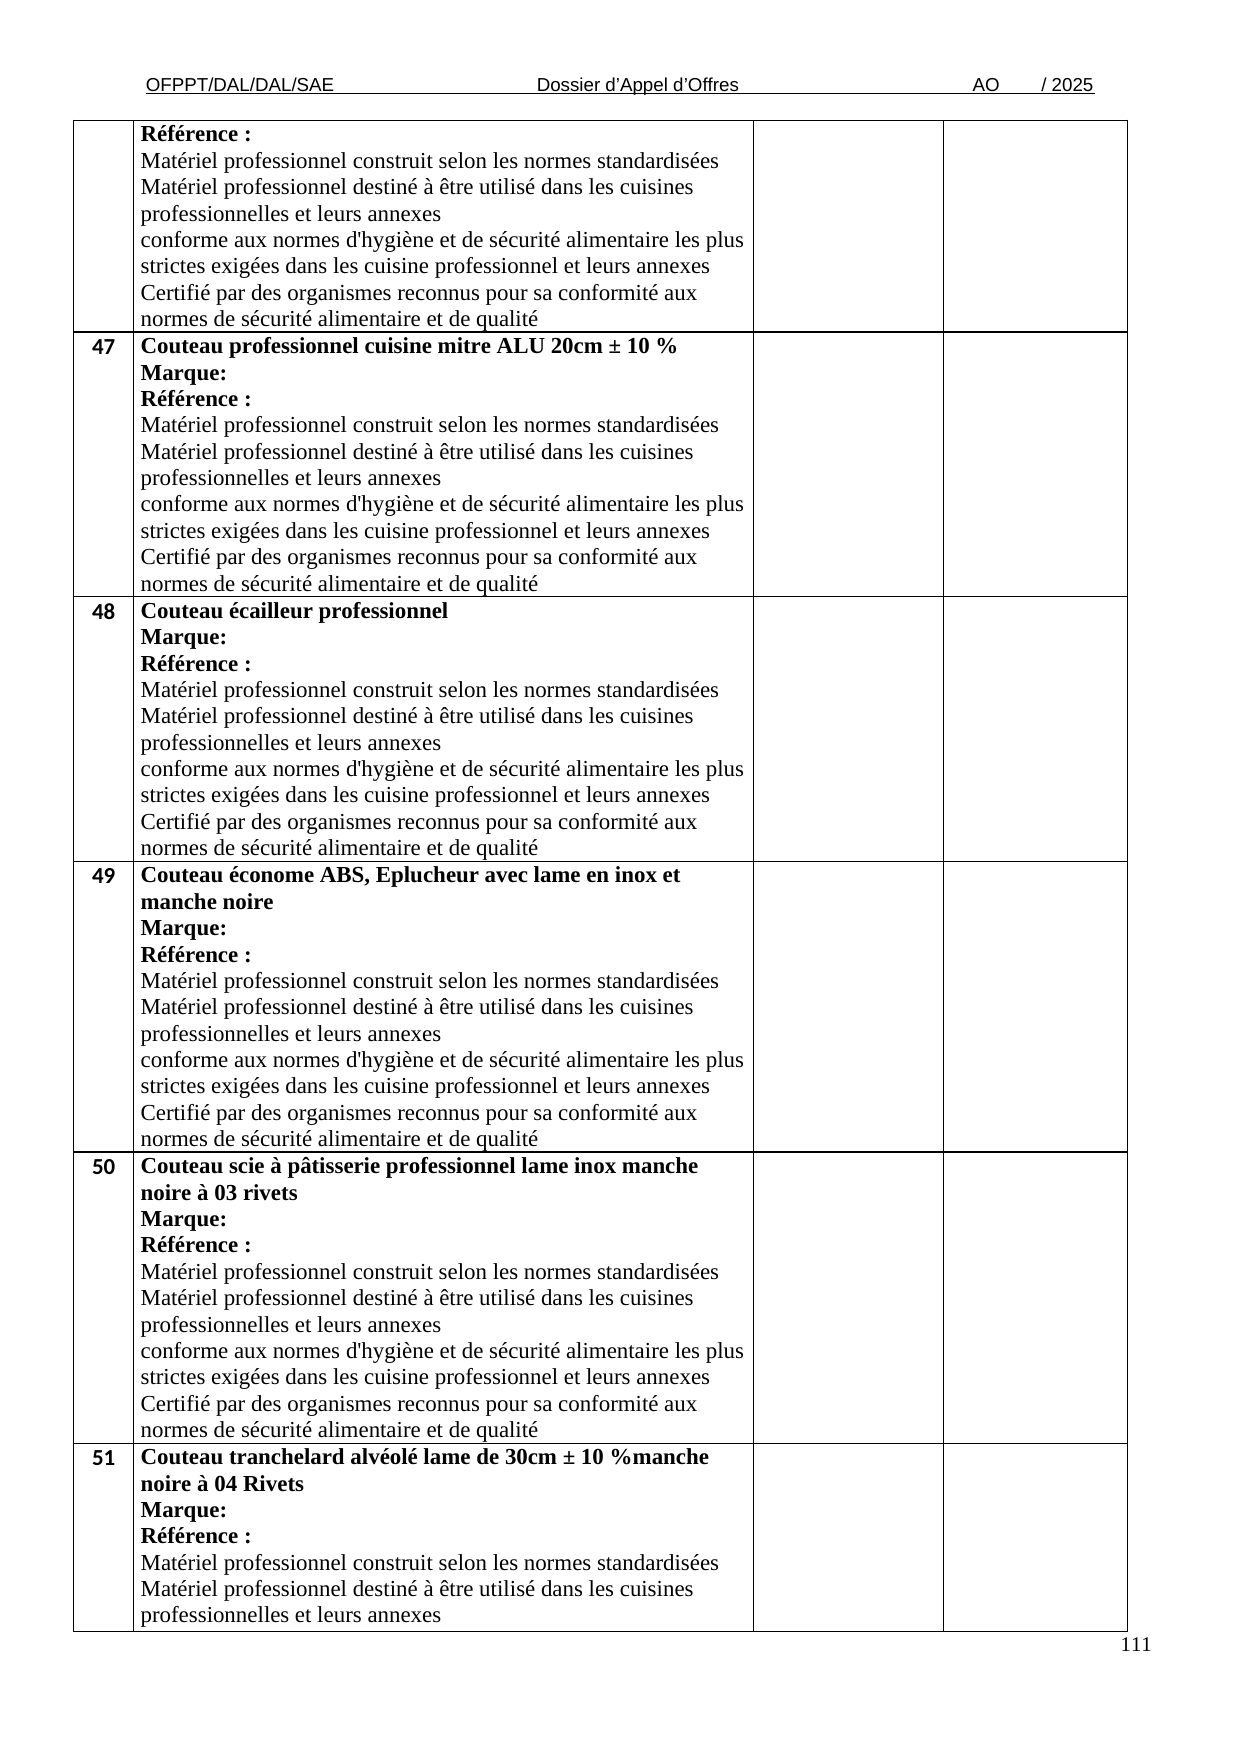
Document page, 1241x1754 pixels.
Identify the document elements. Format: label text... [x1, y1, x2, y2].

table_cell Couteau économe ABS, Eplucheur avec lame en inox et manche noire Marque: Référence : Matériel professionnel construit selon les normes standardisées Matériel professionnel destiné à être utilisé dans les cuisines professionnelles et leurs annexes conforme aux normes d'hygiène et de sécurité alimentaire les plus strictes exigées dans les cuisine professionnel et leurs annexes Certifié par des organismes reconnus pour sa conformité aux normes de sécurité alimentaire et de qualité [134, 862, 753, 1151]
table_cell [754, 862, 943, 1151]
table_cell 51 [74, 1444, 133, 1631]
table_cell [754, 597, 943, 861]
table_cell 50 [74, 1153, 133, 1442]
table_cell 49 [74, 862, 133, 1151]
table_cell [134, 121, 753, 331]
table_cell [944, 597, 1127, 861]
table_cell 48 [74, 597, 133, 861]
table_cell Couteau écailleur professionnel Marque: Référence : Matériel professionnel construit selon les normes standardisées Matériel professionnel destiné à être utilisé dans les cuisines professionnelles et leurs annexes conforme aux normes d'hygiène et de sécurité alimentaire les plus strictes exigées dans les cuisine professionnel et leurs annexes Certifié par des organismes reconnus pour sa conformité aux normes de sécurité alimentaire et de qualité [134, 597, 753, 861]
table_cell Couteau professionnel cuisine mitre ALU 20cm ± 10 % Marque: Référence : Matériel professionnel construit selon les normes standardisées Matériel professionnel destiné à être utilisé dans les cuisines professionnelles et leurs annexes conforme aux normes d'hygiène et de sécurité alimentaire les plus strictes exigées dans les cuisine professionnel et leurs annexes Certifié par des organismes reconnus pour sa conformité aux normes de sécurité alimentaire et de qualité [134, 333, 753, 596]
table_cell [944, 862, 1127, 1151]
table_cell [944, 121, 1127, 331]
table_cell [134, 1444, 753, 1631]
table_cell 47 [74, 333, 133, 596]
table_cell 46 [74, 121, 133, 331]
table_cell [754, 333, 943, 596]
table_cell [754, 1153, 943, 1442]
table_cell [944, 333, 1127, 596]
table_cell [944, 1153, 1127, 1442]
table_cell [754, 121, 943, 331]
table_cell [754, 1444, 943, 1631]
table_cell Couteau scie à pâtisserie professionnel lame inox manche noire à 03 rivets Marque: Référence : Matériel professionnel construit selon les normes standardisées Matériel professionnel destiné à être utilisé dans les cuisines professionnelles et leurs annexes conforme aux normes d'hygiène et de sécurité alimentaire les plus strictes exigées dans les cuisine professionnel et leurs annexes Certifié par des organismes reconnus pour sa conformité aux normes de sécurité alimentaire et de qualité [134, 1153, 753, 1442]
table_cell [944, 1444, 1127, 1631]
